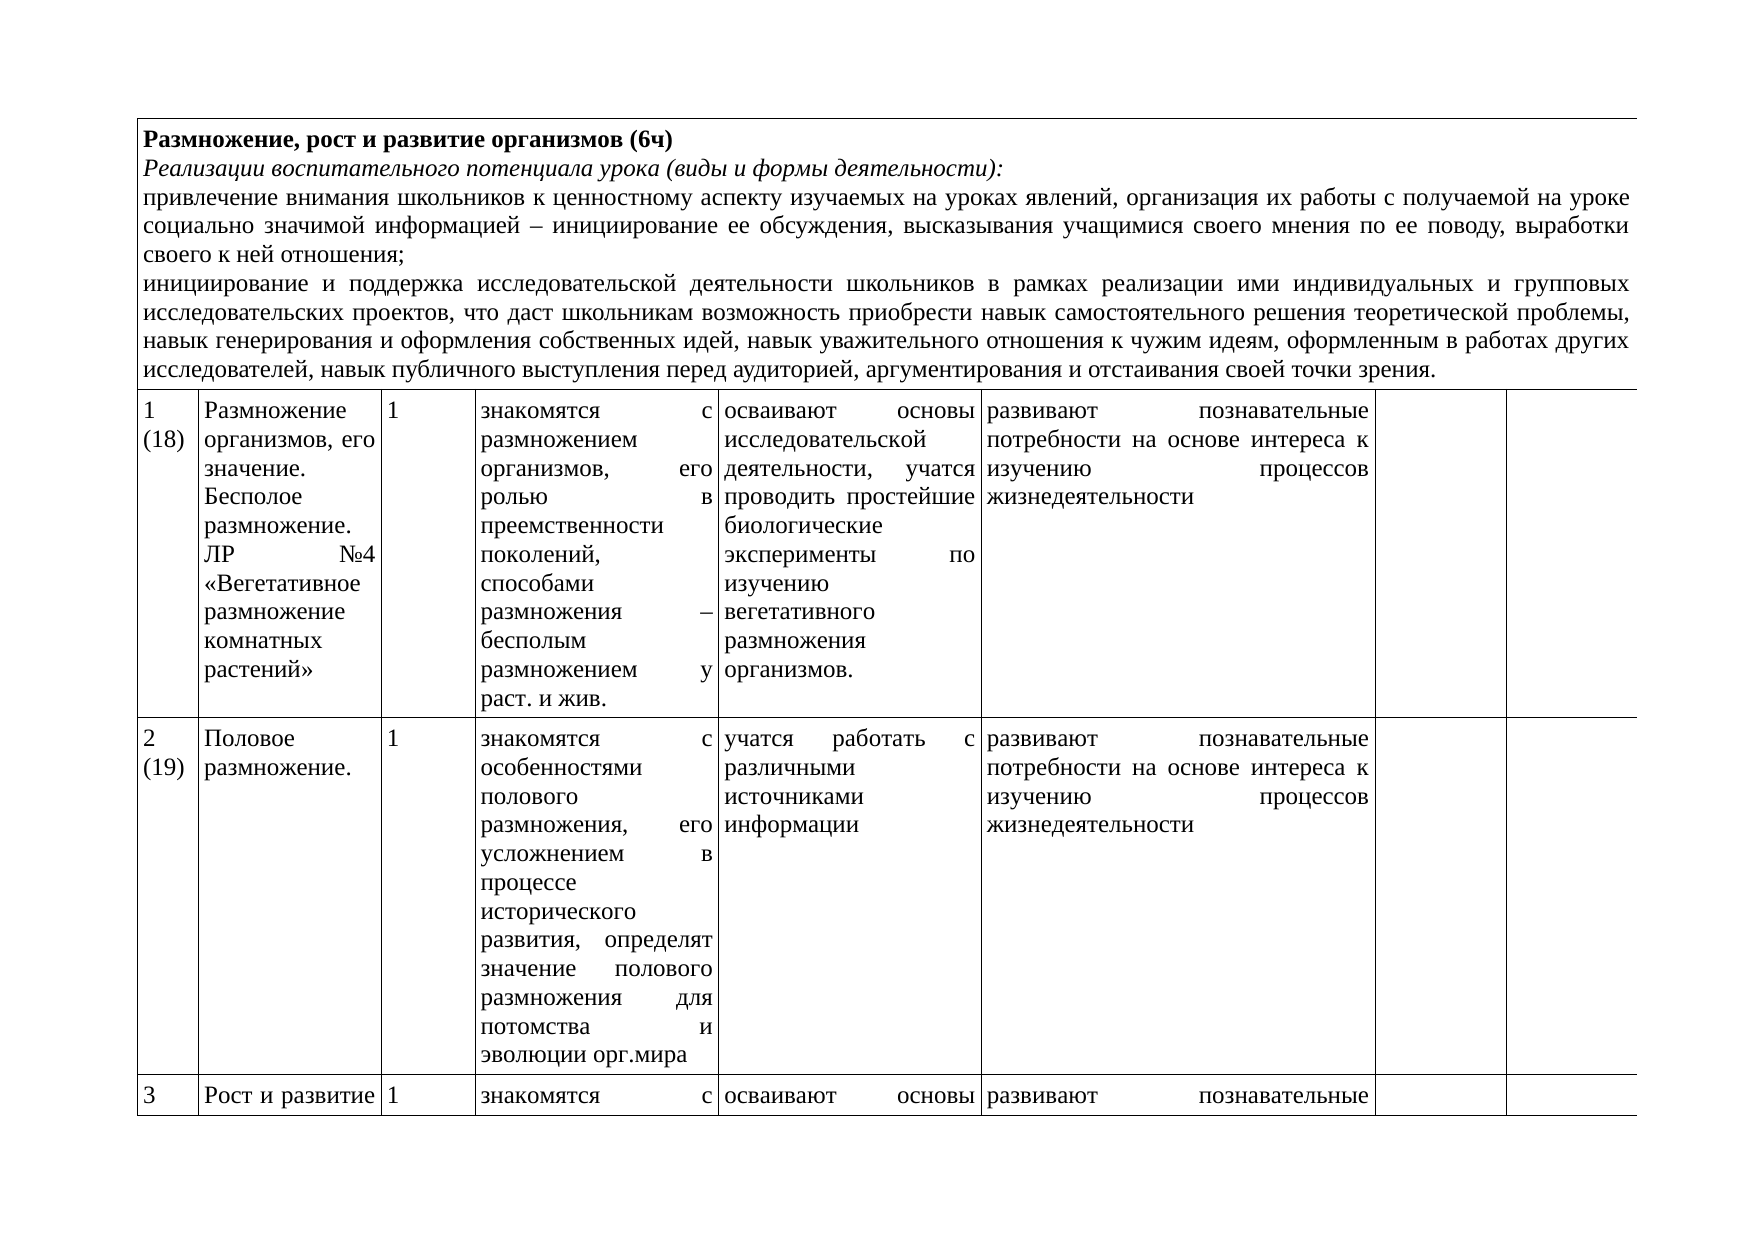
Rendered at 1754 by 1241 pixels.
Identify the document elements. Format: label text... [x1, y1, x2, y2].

table_cell [1376, 1075, 1506, 1115]
table_cell [1376, 718, 1506, 1074]
table_cell 1 [382, 1075, 475, 1115]
table_cell 1 [382, 390, 475, 717]
table_cell [1507, 1075, 1637, 1115]
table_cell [476, 1075, 718, 1115]
table_cell [1507, 390, 1637, 717]
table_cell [719, 1075, 981, 1115]
table_cell знакомятся с размножением организмов, его ролью в преемственности поколений, способами размножения – бесполым размножением у раст. и жив. [476, 390, 718, 717]
table_cell 1 [382, 718, 475, 1074]
table_cell учатся работать с различными источниками информации [719, 718, 981, 1074]
table_cell [1376, 390, 1506, 717]
table_cell Размножение организмов, его значение. Бесполое размножение. ЛР №4 «Вегетативное размножение комнатных растений» [199, 390, 381, 717]
table_cell 3 (20) [138, 1075, 198, 1115]
table_cell знакомятся с особенностями полового размножения, его усложнением в процессе исторического развития, определят значение полового размножения для потомства и эволюции орг.мира [476, 718, 718, 1074]
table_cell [199, 1075, 381, 1115]
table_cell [982, 1075, 1375, 1115]
table_cell развивают познавательные потребности на основе интереса к изучению процессов жизнедеятельности [982, 390, 1375, 717]
table_cell Размножение, рост и развитие организмов (6ч) Реализации воспитательного потенциала урока (виды и формы деятельности): привлечение внимания школьников к ценностному аспекту изучаемых на уроках явлений, организация их работы с получаемой на уроке социально значимой информацией – инициирование ее обсуждения, высказывания учащимися своего мнения по ее поводу, выработки своего к ней отношения; инициирование и поддержка исследовательской деятельности школьников в рамках реализации ими индивидуальных и групповых исследовательских проектов, что даст школьникам возможность приобрести навык самостоятельного решения теоретической проблемы, навык генерирования и оформления собственных идей, навык уважительного отношения к чужим идеям, оформленным в работах других исследователей, навык публичного выступления перед аудиторией, аргументирования и отстаивания своей точки зрения. [138, 119, 1637, 389]
table_cell развивают познавательные потребности на основе интереса к изучению процессов жизнедеятельности [982, 718, 1375, 1074]
table_cell [1507, 718, 1637, 1074]
table_cell 1 (18) [138, 390, 198, 717]
table_cell Половое размножение. [199, 718, 381, 1074]
table_cell 2 (19) [138, 718, 198, 1074]
table_cell осваивают основы исследовательской деятельности, учатся проводить простейшие биологические эксперименты по изучению вегетативного размножения организмов. [719, 390, 981, 717]
